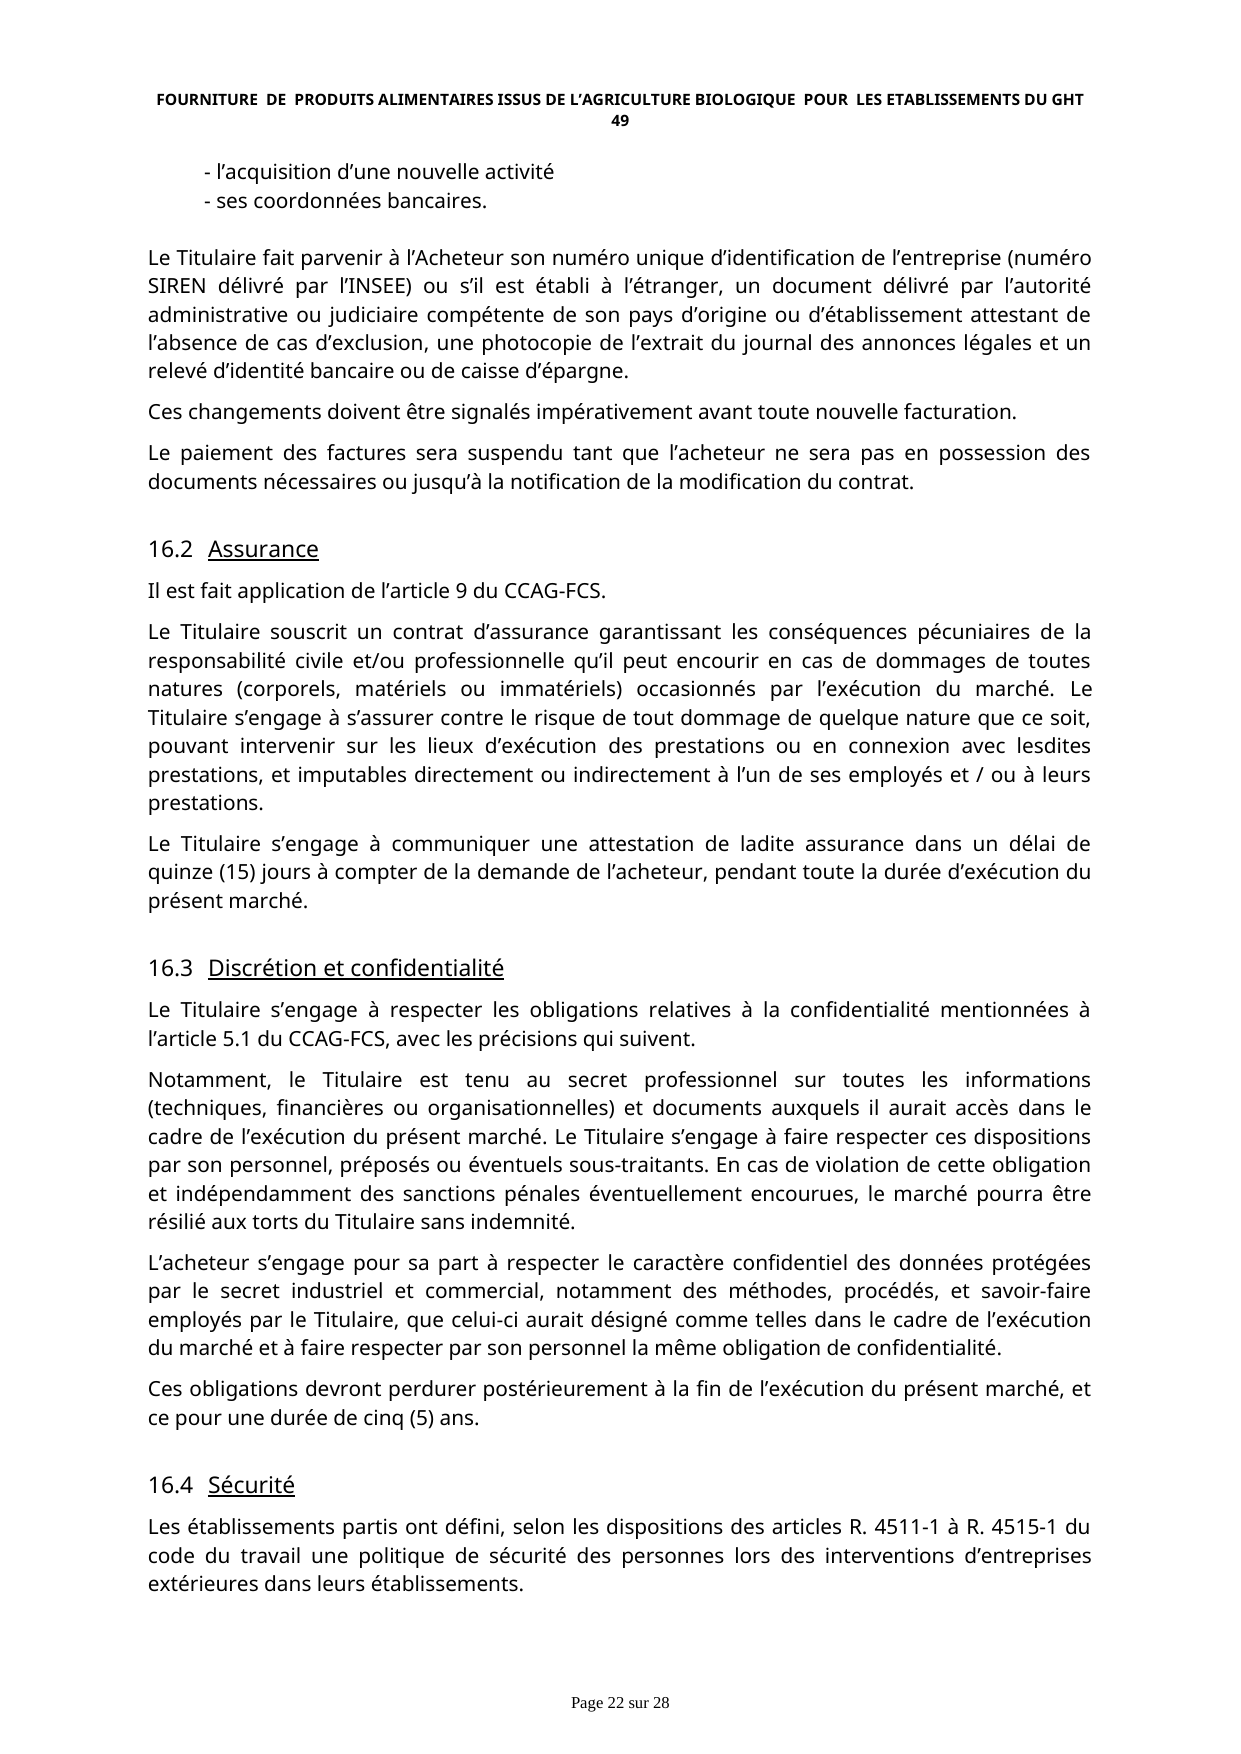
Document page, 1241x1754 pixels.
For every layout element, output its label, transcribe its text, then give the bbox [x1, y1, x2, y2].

text - l’acquisition d’une nouvelle activité [204, 157, 1093, 186]
text Ces obligations devront perdurer postérieurement à la fin de l’exécution du présent marché, et ce pour une durée de cinq (5) ans. [148, 1374, 1093, 1431]
text Les établissements partis ont défini, selon les dispositions des articles R. 4511-1 à R. 4515-1 du code du travail une politique de sécurité des personnes lors des interventions d’entreprises extérieures dans leurs établissements. [148, 1512, 1093, 1598]
subtitle Sécurité [148, 1469, 1093, 1500]
text Le Titulaire fait parvenir à l’Acheteur son numéro unique d’identification de l’entreprise (numéro SIREN délivré par l’INSEE) ou s’il est établi à l’étranger, un document délivré par l’autorité administrative ou judiciaire compétente de son pays d’origine ou d’établissement attestant de l’absence de cas d’exclusion, une photocopie de l’extrait du journal des annonces légales et un relevé d’identité bancaire ou de caisse d’épargne. [148, 243, 1093, 385]
text L’acheteur s’engage pour sa part à respecter le caractère confidentiel des données protégées par le secret industriel et commercial, notamment des méthodes, procédés, et savoir-faire employés par le Titulaire, que celui-ci aurait désigné comme telles dans le cadre de l’exécution du marché et à faire respecter par son personnel la même obligation de confidentialité. [148, 1248, 1093, 1362]
subtitle Discrétion et confidentialité [148, 952, 1093, 983]
text Notamment, le Titulaire est tenu au secret professionnel sur toutes les informations (techniques, financières ou organisationnelles) et documents auxquels il aurait accès dans le cadre de l’exécution du présent marché. Le Titulaire s’engage à faire respecter ces dispositions par son personnel, préposés ou éventuels sous-traitants. En cas de violation de cette obligation et indépendamment des sanctions pénales éventuellement encourues, le marché pourra être résilié aux torts du Titulaire sans indemnité. [148, 1065, 1093, 1236]
text Le Titulaire s’engage à respecter les obligations relatives à la confidentialité mentionnées à l’article 5.1 du CCAG-FCS, avec les précisions qui suivent. [148, 996, 1093, 1052]
text Le paiement des factures sera suspendu tant que l’acheteur ne sera pas en possession des documents nécessaires ou jusqu’à la notification de la modification du contrat. [148, 438, 1093, 495]
text - ses coordonnées bancaires. [204, 186, 1093, 214]
text Ces changements doivent être signalés impérativement avant toute nouvelle facturation. [148, 397, 1093, 426]
text Il est fait application de l’article 9 du CCAG-FCS. [148, 577, 1093, 605]
text Le Titulaire s’engage à communiquer une attestation de ladite assurance dans un délai de quinze (15) jours à compter de la demande de l’acheteur, pendant toute la durée d’exécution du présent marché. [148, 829, 1093, 914]
subtitle Assurance [148, 533, 1093, 564]
text Le Titulaire souscrit un contrat d’assurance garantissant les conséquences pécuniaires de la responsabilité civile et/ou professionnelle qu’il peut encourir en cas de dommages de toutes natures (corporels, matériels ou immatériels) occasionnés par l’exécution du marché. Le Titulaire s’engage à s’assurer contre le risque de tout dommage de quelque nature que ce soit, pouvant intervenir sur les lieux d’exécution des prestations ou en connexion avec lesdites prestations, et imputables directement ou indirectement à l’un de ses employés et / ou à leurs prestations. [148, 617, 1093, 817]
